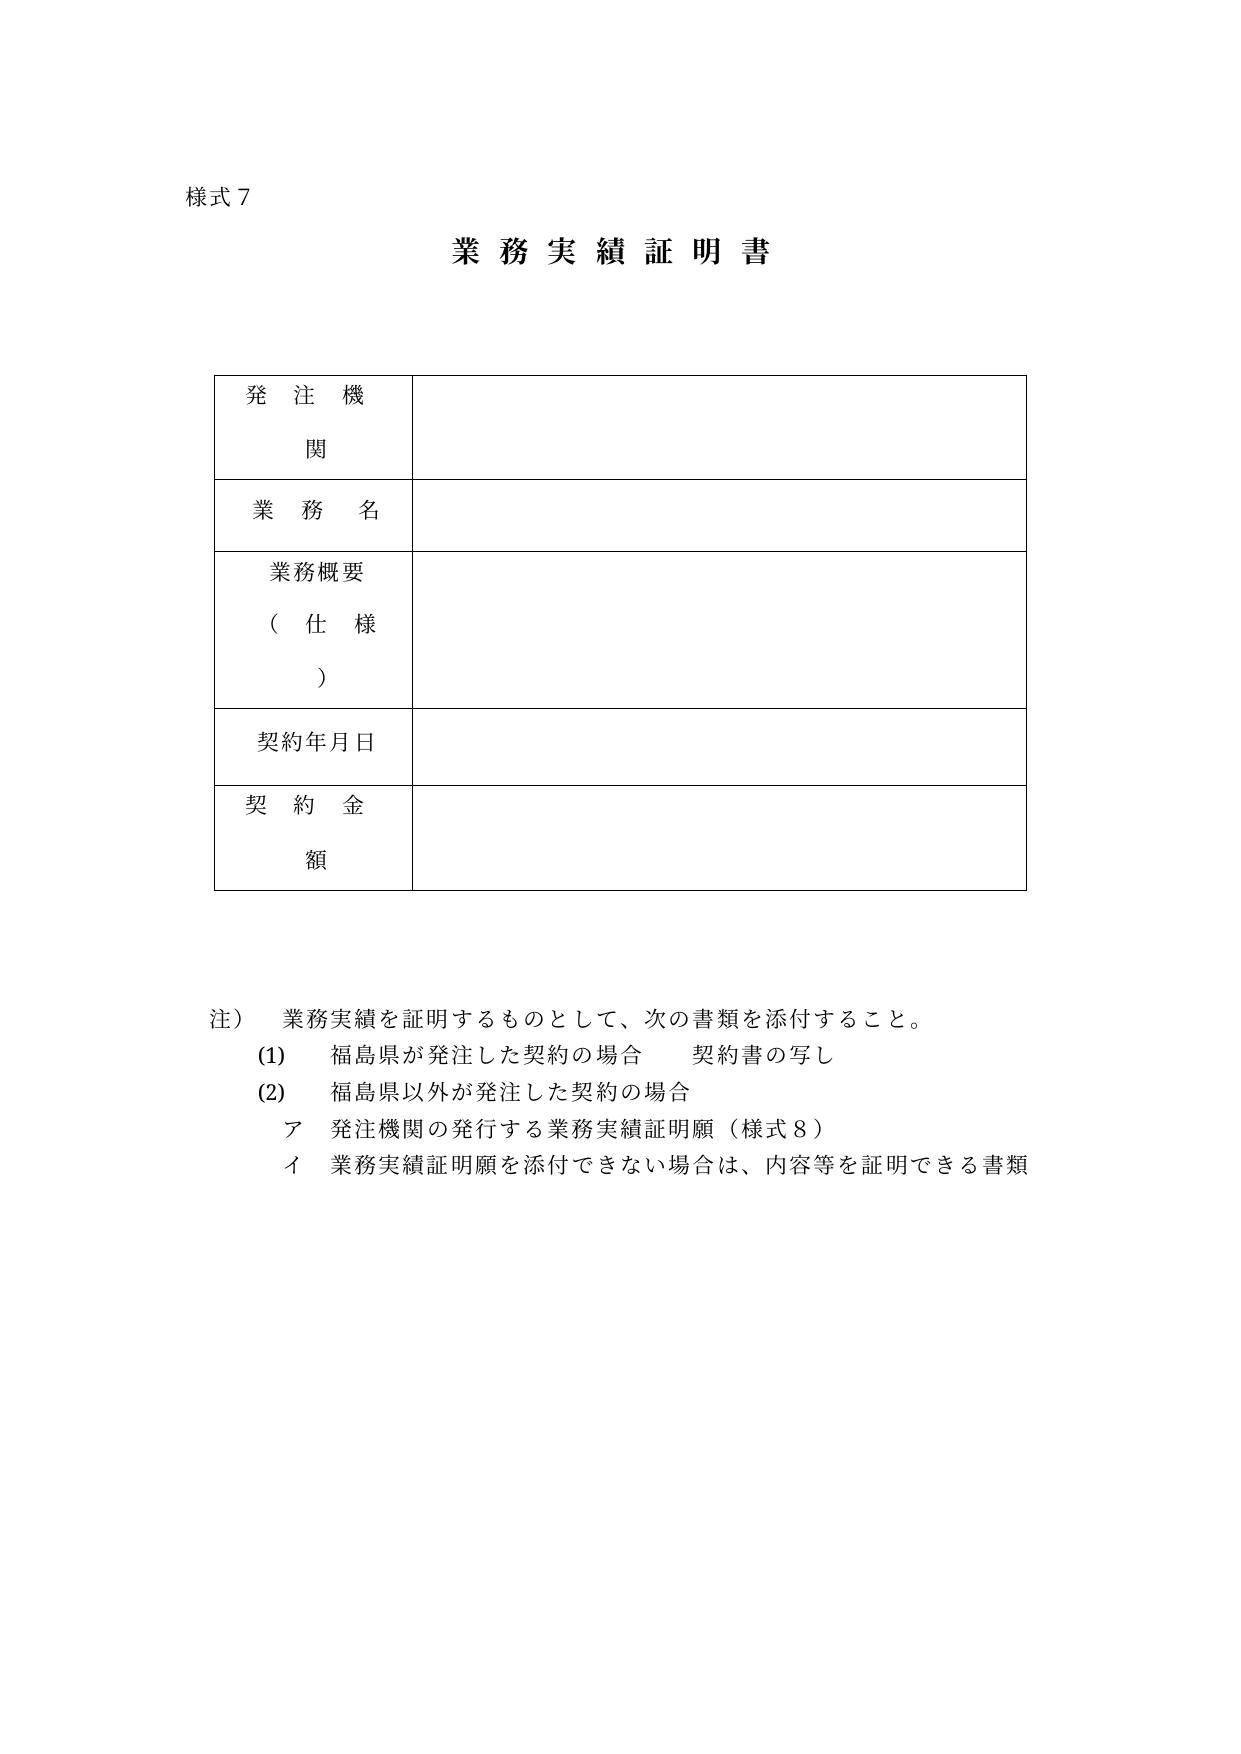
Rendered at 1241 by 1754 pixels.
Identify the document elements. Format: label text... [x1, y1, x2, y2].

table_cell [413, 709, 1026, 785]
table_header 発注機関 [215, 376, 412, 479]
text ア 発注機関の発行する業務実績証明願（様式８） [185, 1109, 1055, 1146]
table_cell [413, 786, 1026, 889]
table_cell [413, 480, 1026, 551]
text イ 業務実績証明願を添付できない場合は、内容等を証明できる書類 [185, 1146, 1055, 1182]
table_header [413, 376, 1026, 479]
text 注） 業務実績を証明するものとして、次の書類を添付すること。 [185, 1000, 1055, 1036]
table_cell 契約金額 [215, 786, 412, 889]
table_cell 業務名 [215, 480, 412, 551]
table_cell 業務概要 （ 仕 様 ） [215, 552, 412, 708]
table_cell [413, 552, 1026, 708]
text (2) 福島県以外が発注した契約の場合 [185, 1073, 1055, 1109]
text 様式７競争入札参加資格に関する誓約書（単体企業・事業協同組合用） [185, 177, 1055, 214]
subtitle 業務実績証明書 [185, 214, 1055, 287]
text (1) 福島県が発注した契約の場合 契約書の写し [185, 1036, 1055, 1073]
table_cell 契約年月日 [215, 709, 412, 785]
